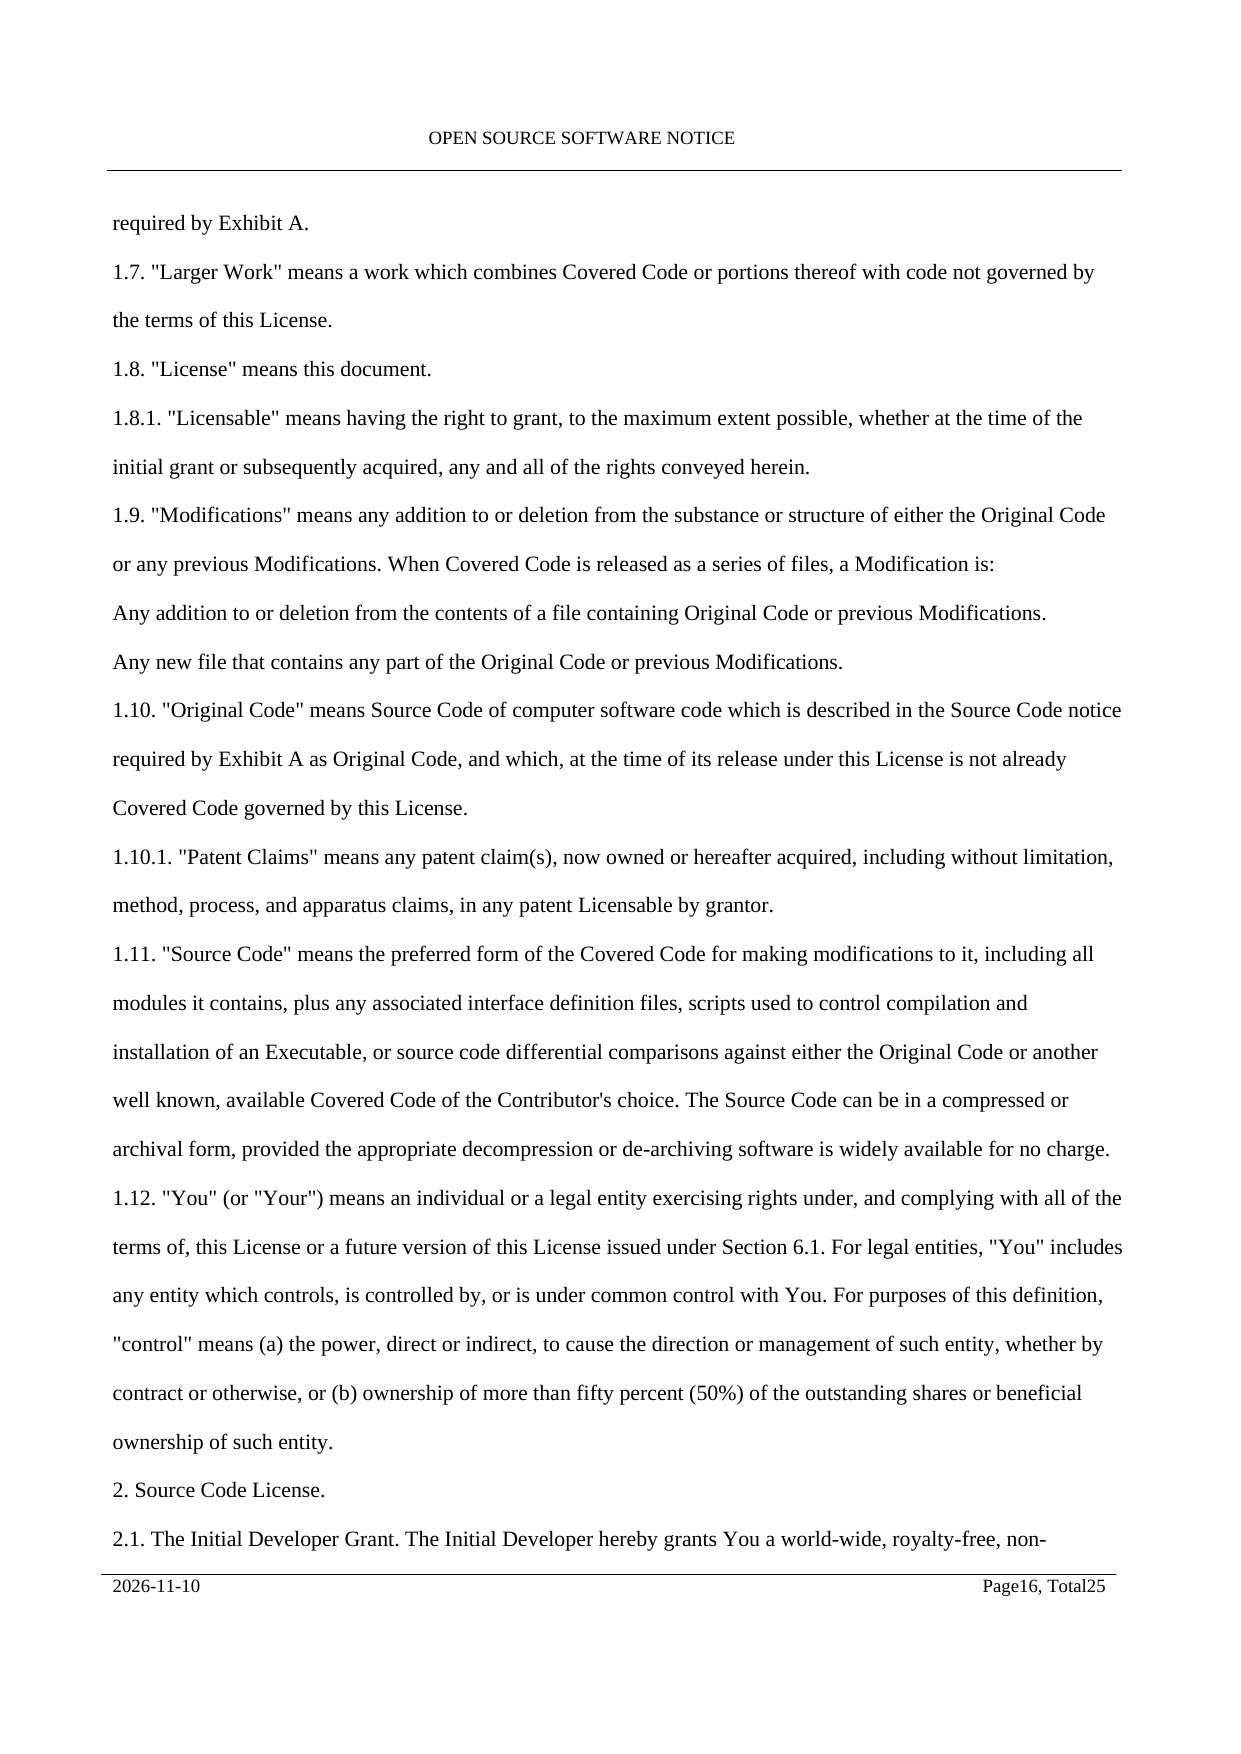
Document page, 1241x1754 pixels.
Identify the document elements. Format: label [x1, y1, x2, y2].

text [112, 206, 1128, 1555]
